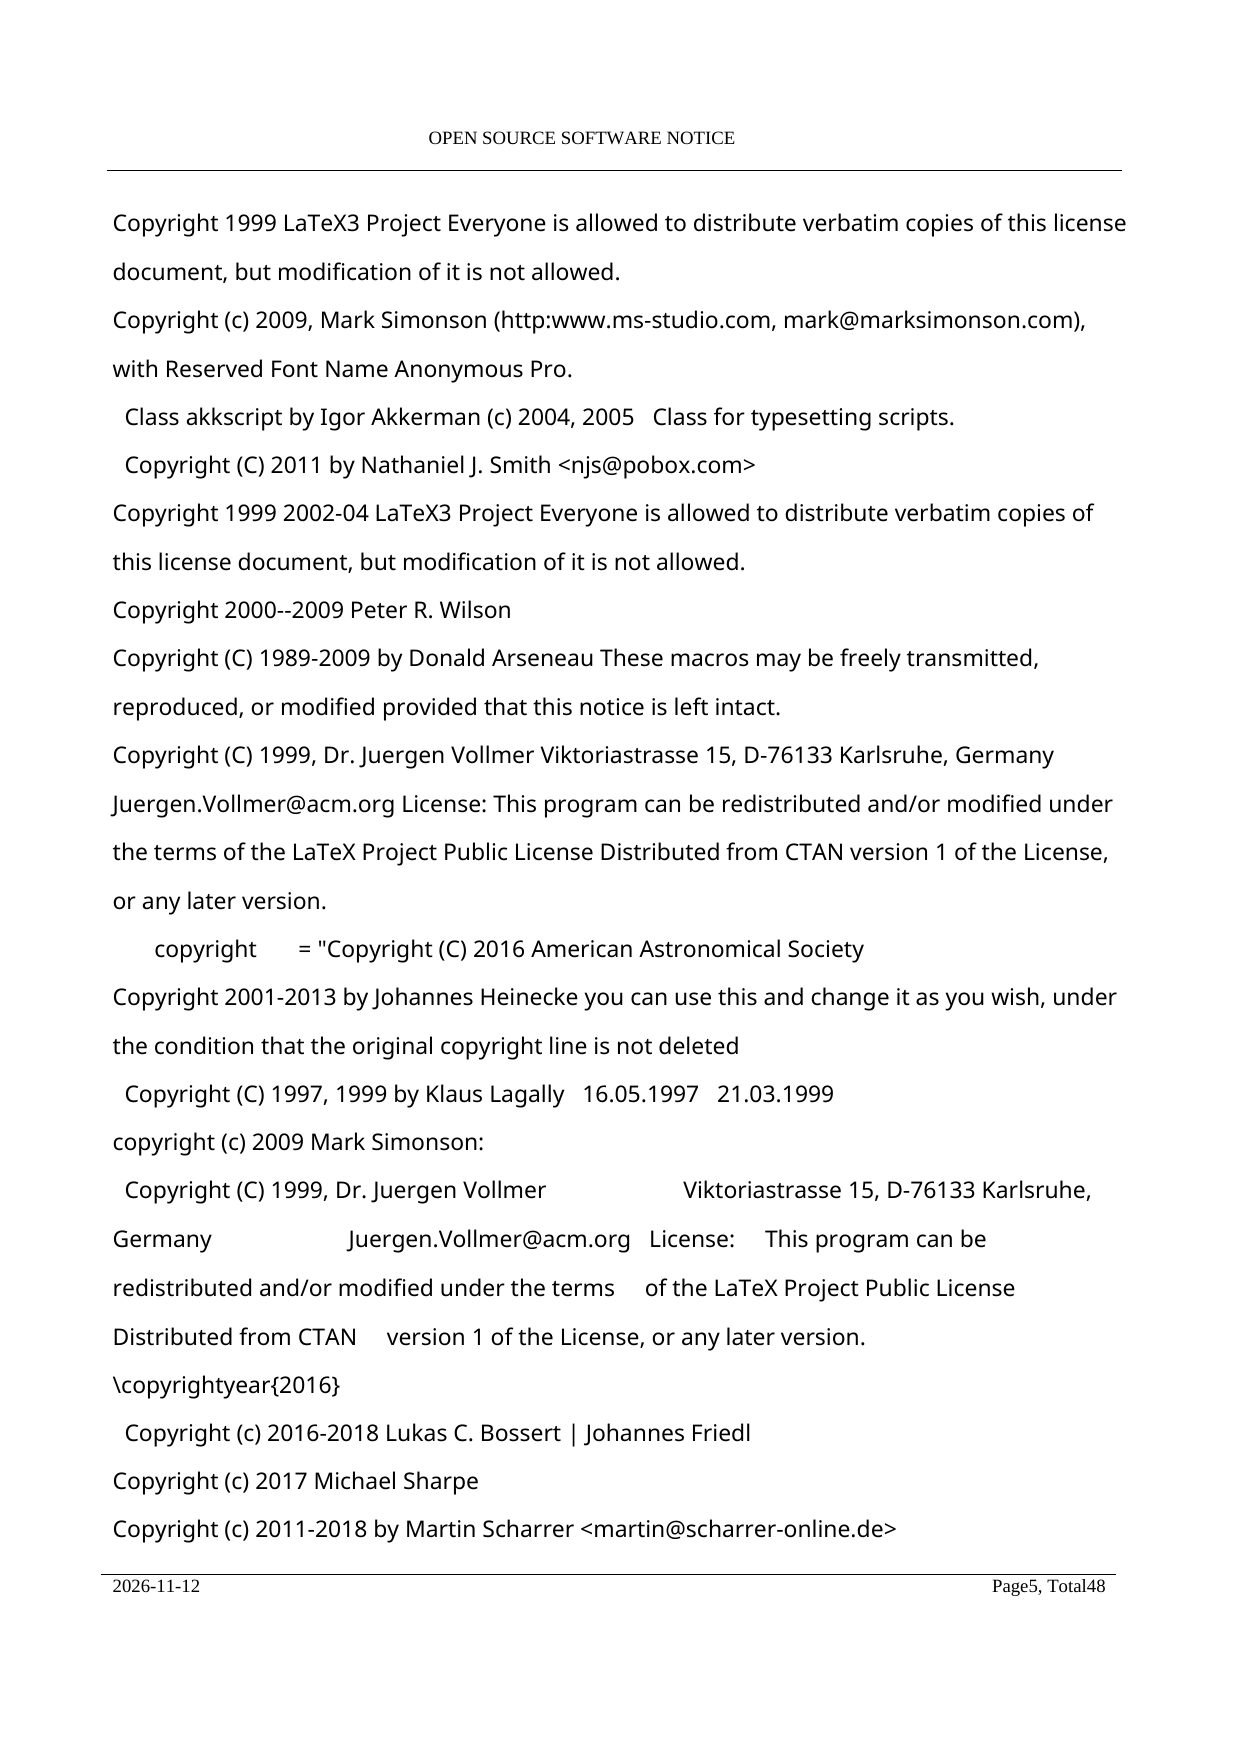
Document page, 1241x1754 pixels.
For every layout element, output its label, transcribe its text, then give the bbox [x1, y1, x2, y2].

text Copyright (c) 2011-2018 by Martin Scharrer <martin@scharrer-online.de> [112, 1513, 1128, 1545]
text copyright = "Copyright (C) 2016 American Astronomical Society [112, 933, 1128, 965]
text Copyright 1999 2002-04 LaTeX3 Project Everyone is allowed to distribute verbatim copies of this license document, but modification of it is not allowed. [112, 496, 1128, 578]
text Copyright (C) 1989-2009 by Donald Arseneau These macros may be freely transmitted, reproduced, or modified provided that this notice is left intact. [112, 641, 1128, 723]
text \copyrightyear{2016} [112, 1368, 1128, 1401]
text Copyright 1999 LaTeX3 Project Everyone is allowed to distribute verbatim copies of this license document, but modification of it is not allowed. [112, 206, 1128, 288]
text Copyright (c) 2017 Michael Sharpe [112, 1464, 1128, 1497]
text Copyright (C) 1999, Dr. Juergen Vollmer Viktoriastrasse 15, D-76133 Karlsruhe, Germany Juergen.Vollmer@acm.org License: This program can be redistributed and/or modified under the terms of the LaTeX Project Public License Distributed from CTAN version 1 of the License, or any later version. [112, 738, 1128, 917]
text Copyright (C) 2011 by Nathaniel J. Smith <njs@pobox.com> [112, 448, 1128, 481]
text Copyright (c) 2016-2018 Lukas C. Bossert | Johannes Friedl [112, 1416, 1128, 1449]
text Class akkscript by Igor Akkerman (c) 2004, 2005 Class for typesetting scripts. [112, 400, 1128, 433]
text Copyright (C) 1997, 1999 by Klaus Lagally 16.05.1997 21.03.1999 [112, 1078, 1128, 1110]
text Copyright 2001-2013 by Johannes Heinecke you can use this and change it as you wish, under the condition that the original copyright line is not deleted [112, 981, 1128, 1062]
text Copyright (C) 1999, Dr. Juergen Vollmer Viktoriastrasse 15, D-76133 Karlsruhe, Germany Juergen.Vollmer@acm.org License: This program can be redistributed and/or modified under the terms of the LaTeX Project Public License Distributed from CTAN version 1 of the License, or any later version. [112, 1174, 1128, 1353]
text Copyright (c) 2009, Mark Simonson (http:www.ms-studio.com, mark@marksimonson.com), with Reserved Font Name Anonymous Pro. [112, 303, 1128, 384]
text copyright (c) 2009 Mark Simonson: [112, 1126, 1128, 1158]
text Copyright 2000--2009 Peter R. Wilson [112, 593, 1128, 626]
